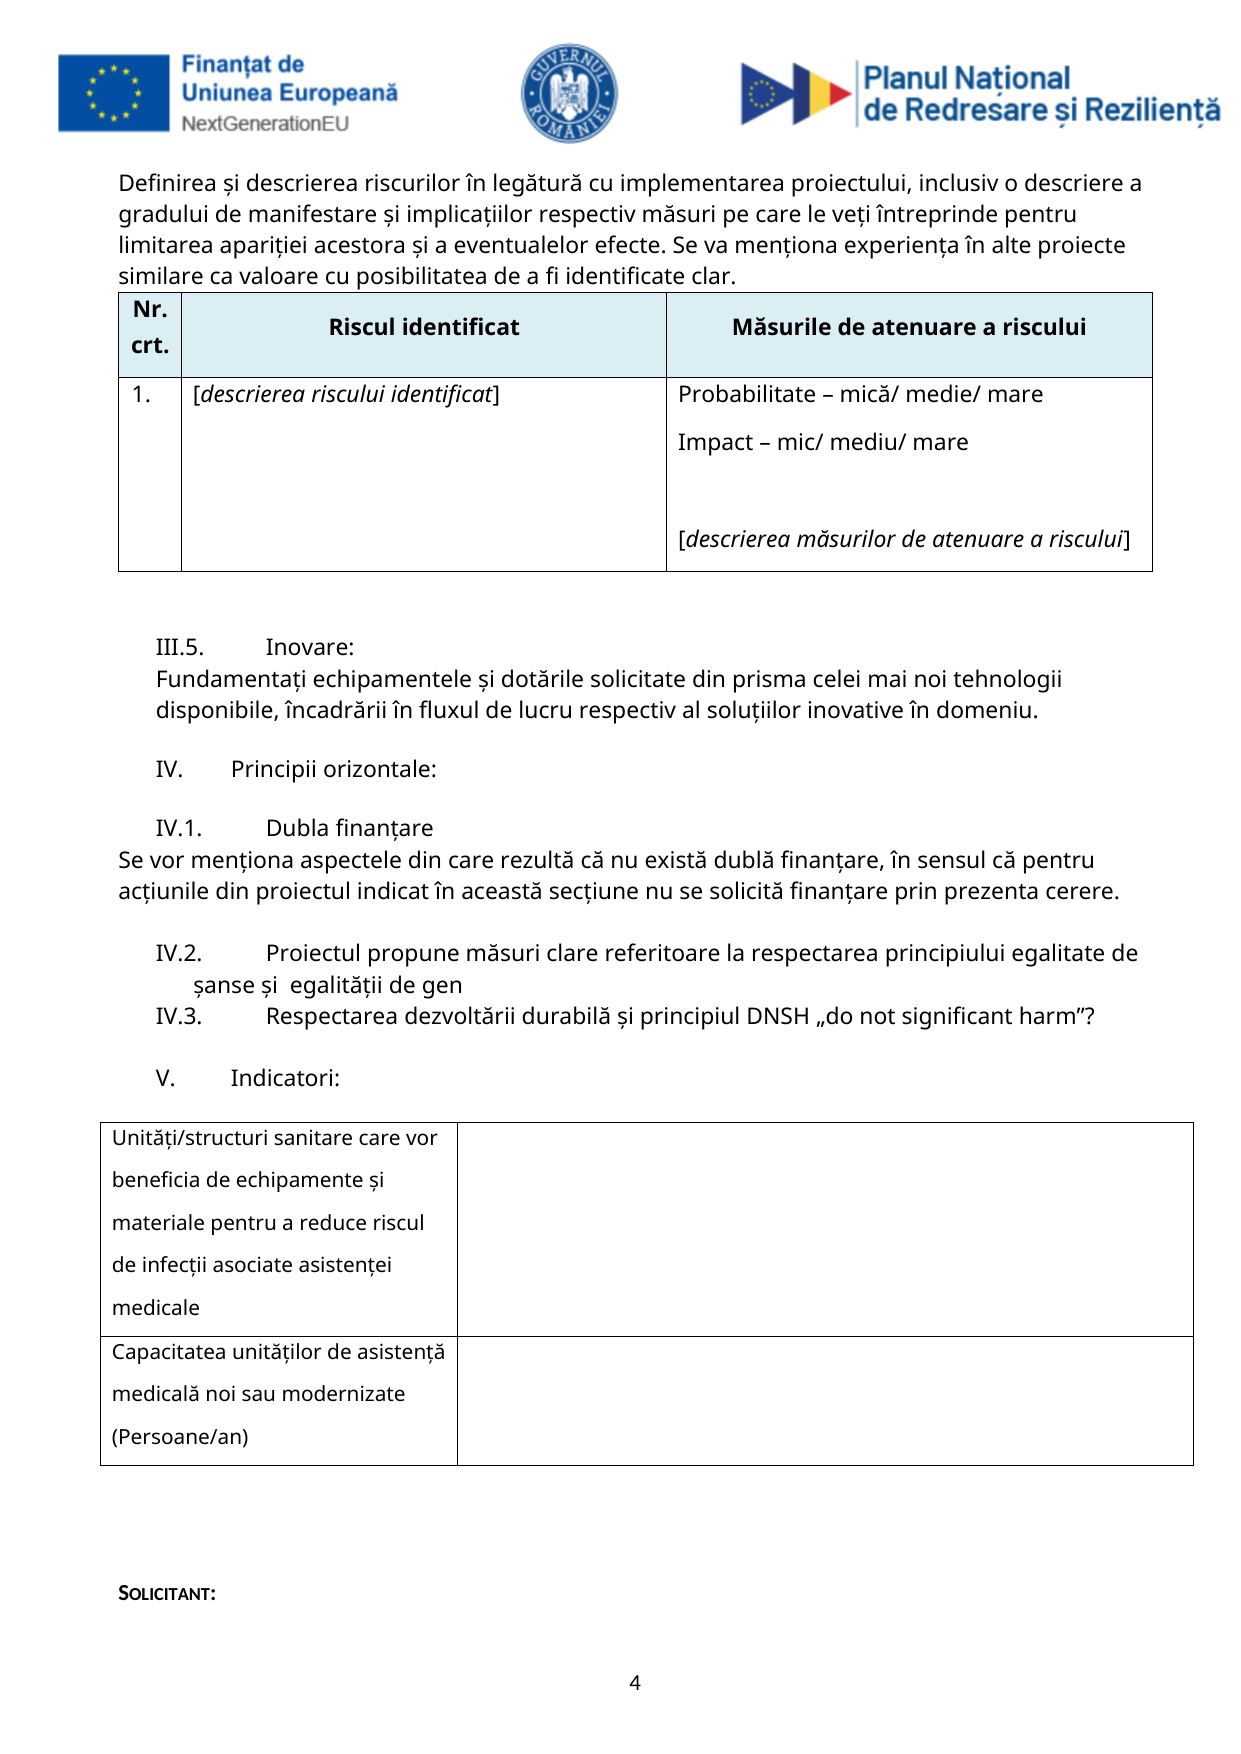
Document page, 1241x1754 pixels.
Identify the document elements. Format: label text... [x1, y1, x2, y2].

table_header [458, 1123, 1193, 1336]
table_cell Capacitatea unităților de asistență medicală noi sau modernizate (Persoane/an) [101, 1337, 457, 1465]
table_cell [119, 378, 181, 571]
text Solicitant: [118, 1578, 1152, 1606]
table_cell [descrierea riscului identificat] [182, 378, 666, 571]
table_cell Probabilitate – mică/ medie/ mare Impact – mic/ mediu/ mare [descrierea măsurilor de atenuare a riscului] [667, 378, 1152, 571]
table_header Măsurile de atenuare a riscului [667, 293, 1152, 377]
text Definirea și descrierea riscurilor în legătură cu implementarea proiectului, inclusiv o descriere a gradului de manifestare și implicațiilor respectiv măsuri pe care le veți întreprinde pentru limitarea apariției acestora și a eventualelor efecte. Se va menționa experiența în alte proiecte similare ca valoare cu posibilitatea de a fi identificate clar. [118, 162, 1152, 292]
list Dubla finanțare [156, 812, 1152, 843]
picture [0, 22, 1228, 167]
table_header Nr. crt. [119, 293, 181, 377]
list Respectarea dezvoltării durabilă și principiul DNSH „do not significant harm”? [156, 1000, 1152, 1031]
table_header Unități/structuri sanitare care vor beneficia de echipamente și materiale pentru a reduce riscul de infecții asociate asistenței medicale [101, 1123, 457, 1336]
text Se vor menționa aspectele din care rezultă că nu există dublă finanțare, în sensul că pentru acțiunile din proiectul indicat în această secțiune nu se solicită finanțare prin prezenta cerere. [118, 843, 1152, 906]
list Principii orizontale: [156, 753, 1152, 784]
list Proiectul propune măsuri clare referitoare la respectarea principiului egalitate de șanse și egalității de gen [156, 937, 1152, 1000]
table_cell [458, 1337, 1193, 1465]
text Fundamentați echipamentele și dotările solicitate din prisma celei mai noi tehnologii disponibile, încadrării în fluxul de lucru respectiv al soluțiilor inovative în domeniu. [156, 662, 1152, 725]
table_header Riscul identificat [182, 293, 666, 377]
list Inovare: [156, 631, 1152, 662]
list Indicatori: [156, 1062, 1152, 1093]
